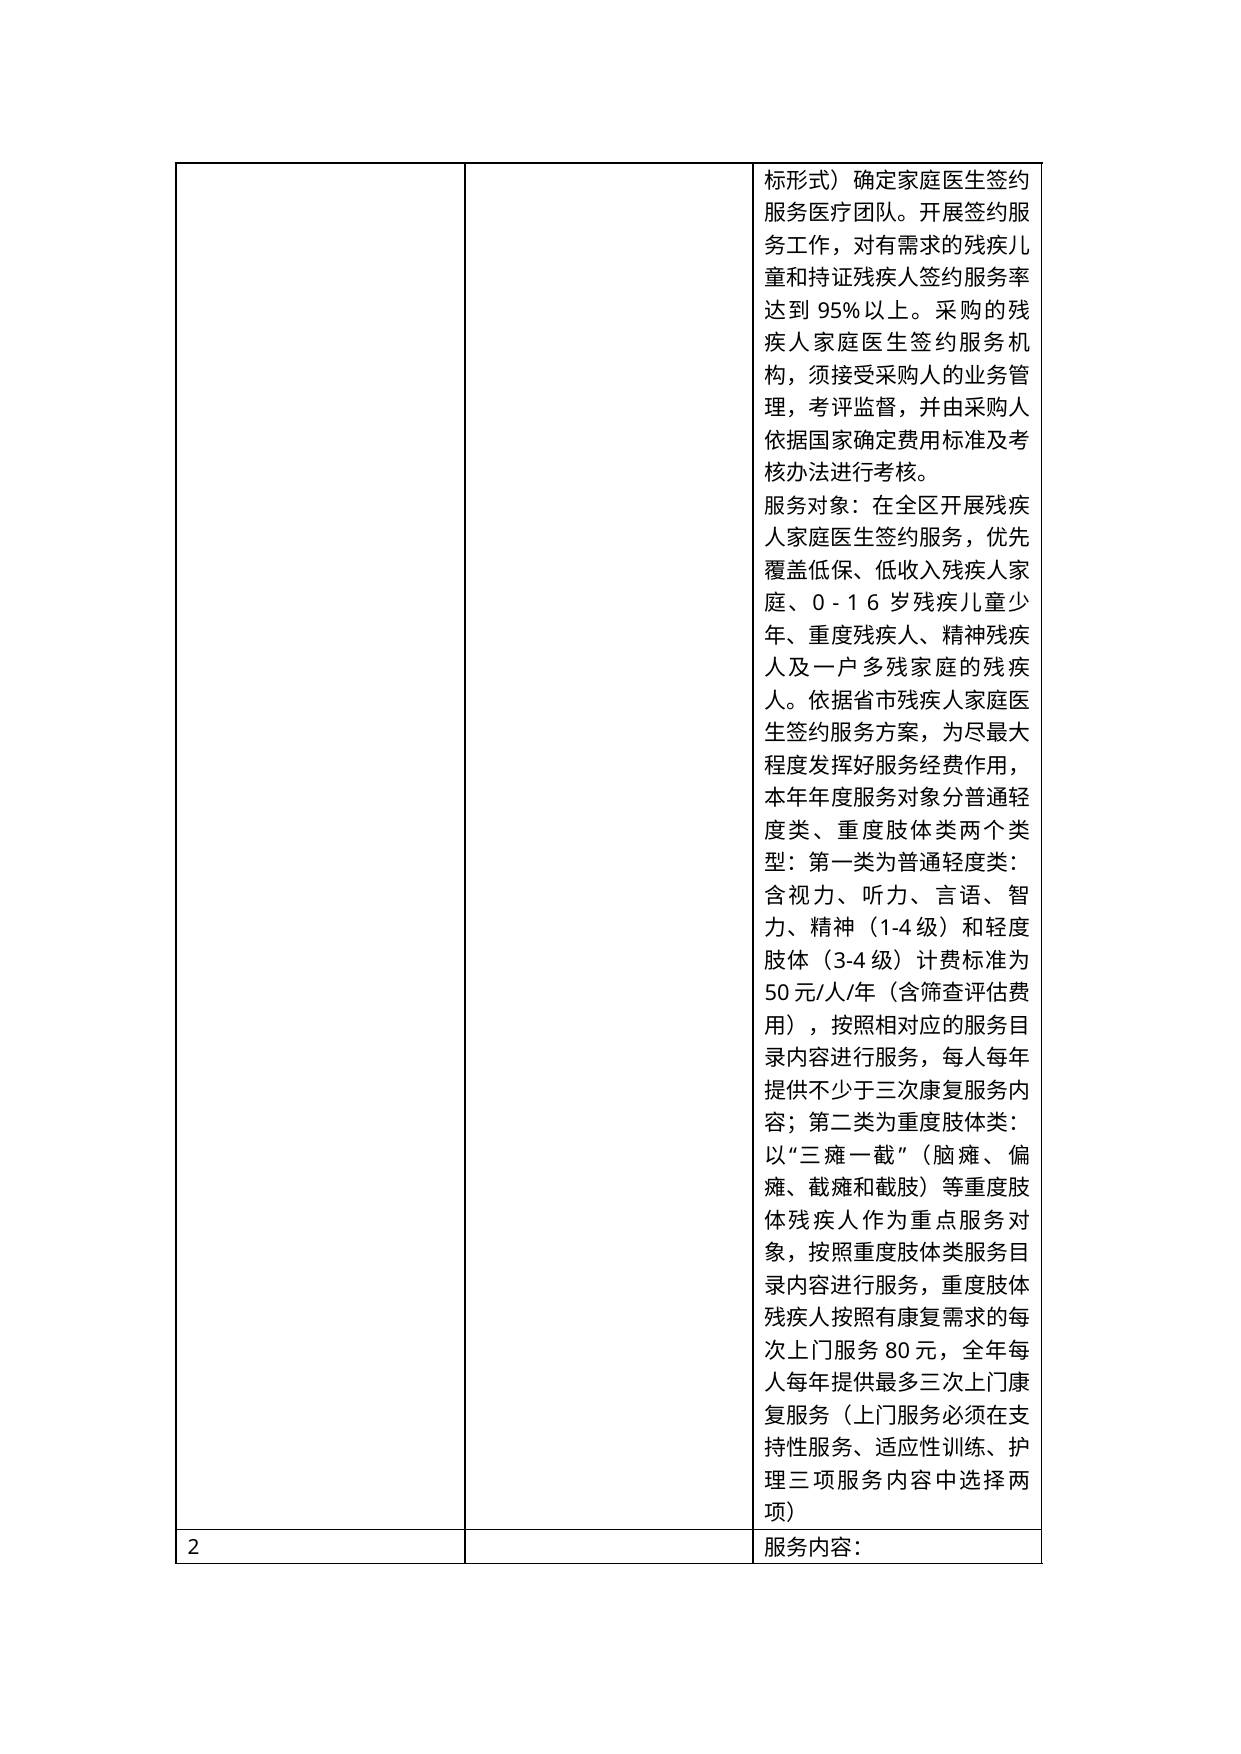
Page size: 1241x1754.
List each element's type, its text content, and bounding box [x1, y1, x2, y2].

table_cell [466, 164, 752, 1528]
table_cell 1 [177, 164, 464, 1528]
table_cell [754, 164, 1041, 1528]
table_cell 2 [177, 1530, 464, 1563]
table_cell [466, 1530, 752, 1563]
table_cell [754, 1530, 1041, 1563]
